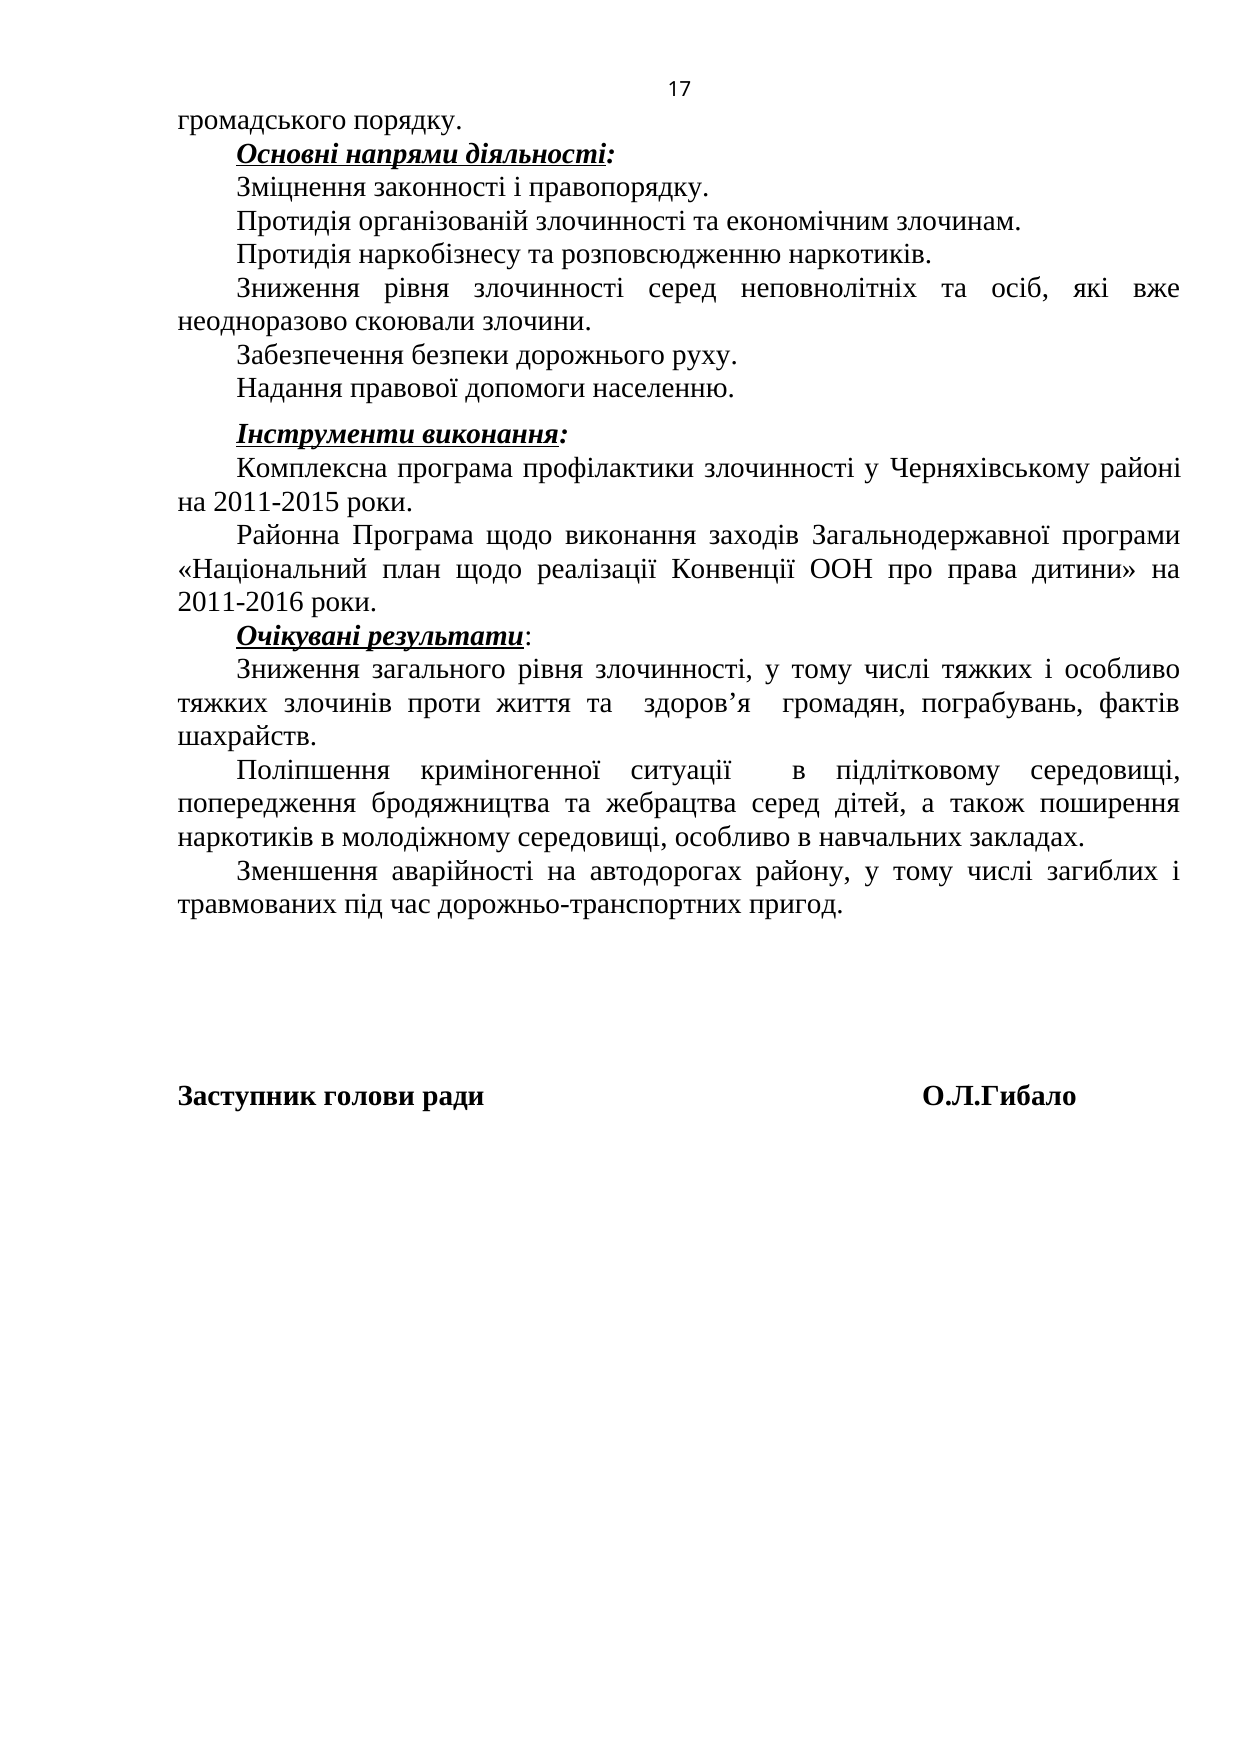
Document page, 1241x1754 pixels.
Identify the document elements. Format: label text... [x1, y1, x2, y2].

text Зниження загального рівня злочинності, у тому числі тяжких і особливо тяжких злочинів проти життя та здоров’я громадян, пограбувань, фактів шахрайств. [177, 651, 1181, 752]
text Протидія наркобізнесу та розповсюдженню наркотиків. [177, 236, 1181, 270]
text Зниження рівня злочинності серед неповнолітніх та осіб, які вже неодноразово скоювали злочини. [177, 270, 1181, 337]
text Зменшення аварійності на автодорогах району, у тому числі загиблих і травмованих під час дорожньо-транспортних пригод. [177, 853, 1181, 920]
text Поліпшення криміногенної ситуації в підлітковому середовищі, попередження бродяжництва та жебрацтва серед дітей, а також поширення наркотиків в молодіжному середовищі, особливо в навчальних закладах. [177, 752, 1181, 853]
text Інструменти виконання: [177, 417, 1181, 450]
text Забезпечення безпеки дорожнього руху. [177, 337, 1181, 371]
text Районна Програма щодо виконання заходів Загальнодержавної програми «Національний план щодо реалізації Конвенції ООН про права дитини» на 2011-2016 роки. [177, 517, 1181, 618]
text Надання правової допомоги населенню. [177, 371, 1181, 404]
text Заступник голови ради О.Л.Гибало [177, 1078, 1181, 1112]
text Основні напрями діяльності: [177, 136, 1181, 169]
text Очікувані результати: [177, 618, 1181, 651]
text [177, 102, 1181, 136]
text Зміцнення законності і правопорядку. [177, 169, 1181, 203]
text Комплексна програма профілактики злочинності у Черняхівському районі на 2011-2015 роки. [177, 450, 1181, 517]
text Протидія організованій злочинності та економічним злочинам. [177, 203, 1181, 236]
